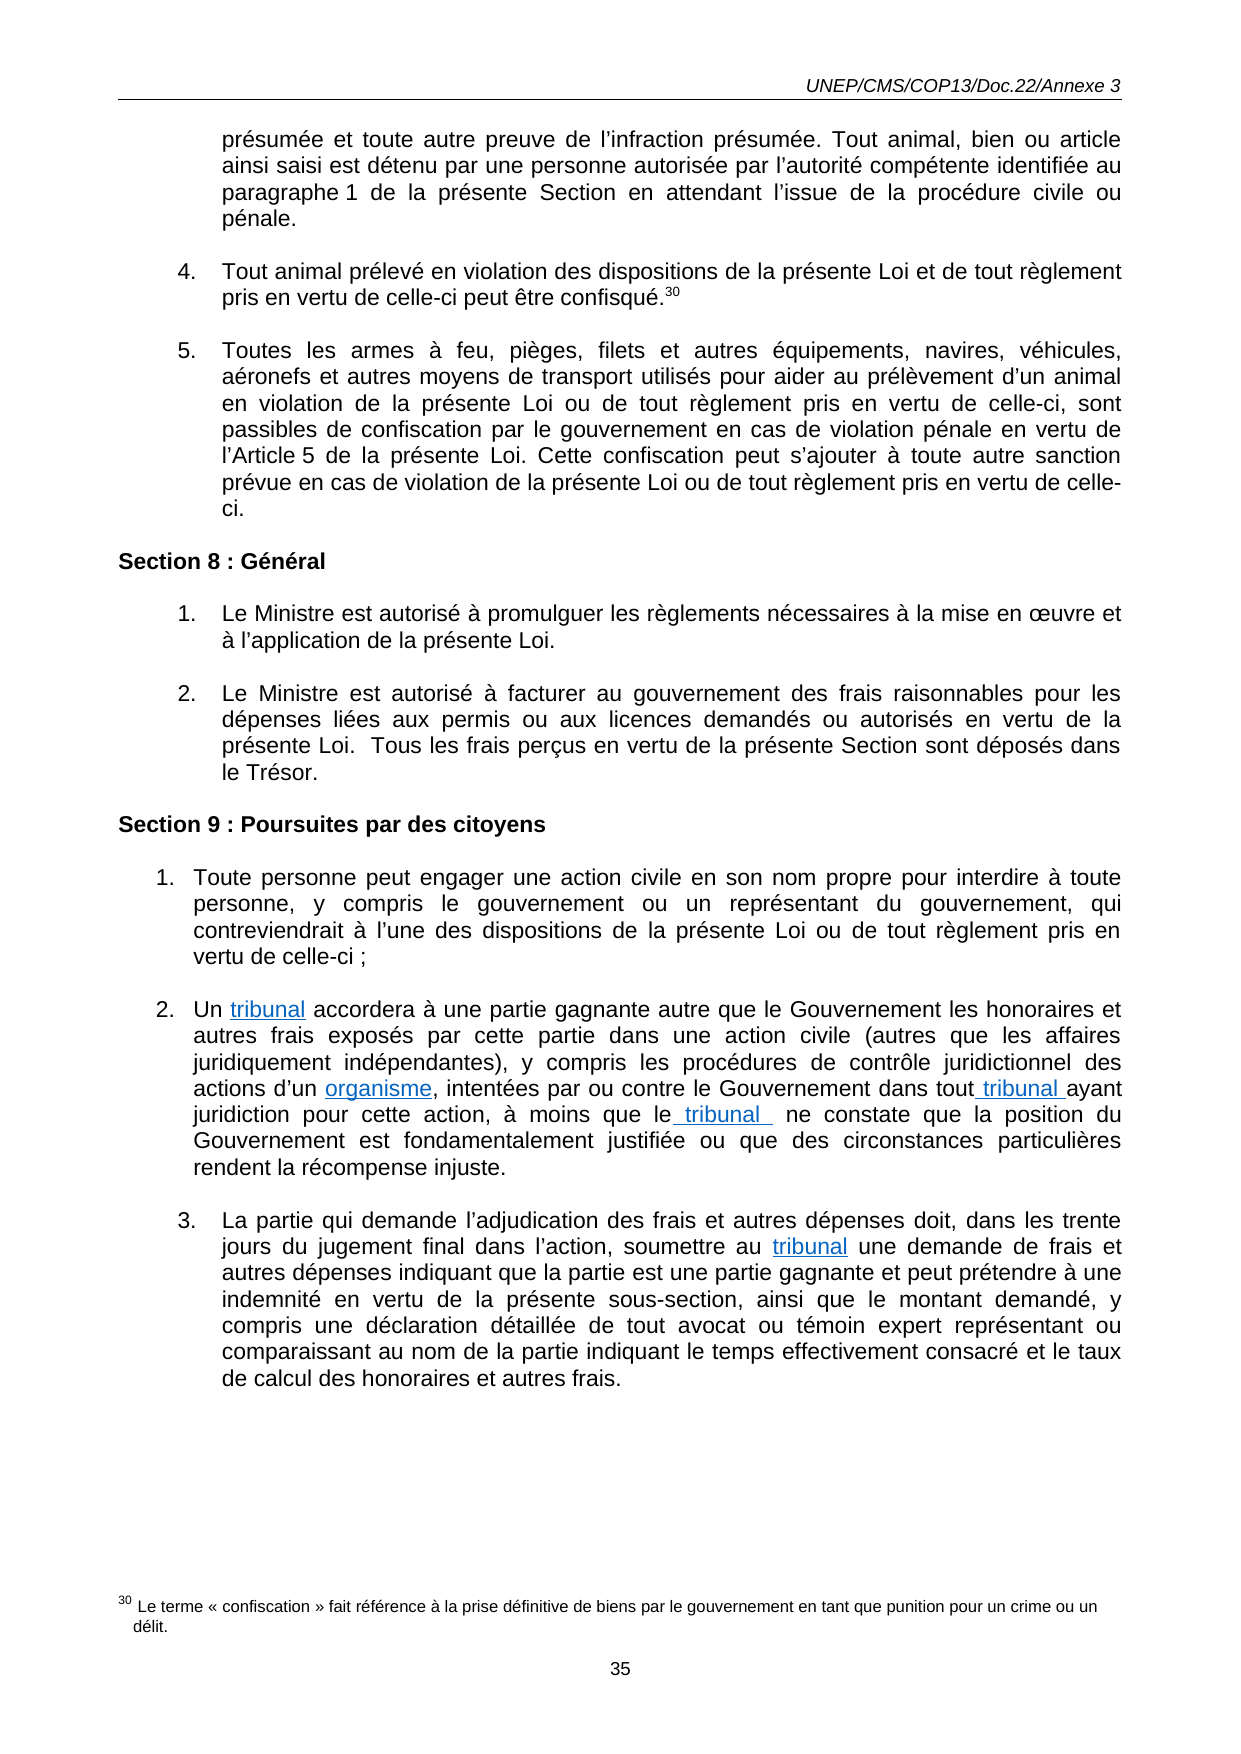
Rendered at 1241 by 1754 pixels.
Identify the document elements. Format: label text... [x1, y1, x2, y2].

list Toutes les armes à feu, pièges, filets et autres équipements, navires, véhicules, aéronefs et autres moyens de transport utilisés pour aider au prélèvement d’un animal en violation de la présente Loi ou de tout règlement pris en vertu de celle-ci, sont passibles de confiscation par le gouvernement en cas de violation pénale en vertu de l’Article 5 de la présente Loi. Cette confiscation peut s’ajouter à toute autre sanction prévue en cas de violation de la présente Loi ou de tout règlement pris en vertu de celle-ci. [177, 337, 1122, 521]
list Le Ministre est autorisé à promulguer les règlements nécessaires à la mise en œuvre et à l’application de la présente Loi. [177, 600, 1122, 653]
list Un tribunal accordera à une partie gagnante autre que le Gouvernement les honoraires et autres frais exposés par cette partie dans une action civile (autres que les affaires juridiquement indépendantes), y compris les procédures de contrôle juridictionnel des actions d’un organisme, intentées par ou contre le Gouvernement dans tout tribunal ayant juridiction pour cette action, à moins que le tribunal ne constate que la position du Gouvernement est fondamentalement justifiée ou que des circonstances particulières rendent la récompense injuste. [156, 996, 1122, 1180]
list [177, 126, 1122, 231]
list Toute personne peut engager une action civile en son nom propre pour interdire à toute personne, y compris le gouvernement ou un représentant du gouvernement, qui contreviendrait à l’une des dispositions de la présente Loi ou de tout règlement pris en vertu de celle-ci ; [156, 864, 1122, 969]
list Tout animal prélevé en violation des dispositions de la présente Loi et de tout règlement pris en vertu de celle-ci peut être confisqué. [177, 258, 1122, 311]
text Section 8 : Général [118, 548, 1122, 574]
list Le Ministre est autorisé à facturer au gouvernement des frais raisonnables pour les dépenses liées aux permis ou aux licences demandés ou autorisés en vertu de la présente Loi. Tous les frais perçus en vertu de la présente Section sont déposés dans le Trésor. [177, 679, 1122, 785]
text Section 9 : Poursuites par des citoyens [118, 811, 1122, 838]
list La partie qui demande l’adjudication des frais et autres dépenses doit, dans les trente jours du jugement final dans l’action, soumettre au tribunal une demande de frais et autres dépenses indiquant que la partie est une partie gagnante et peut prétendre à une indemnité en vertu de la présente sous-section, ainsi que le montant demandé, y compris une déclaration détaillée de tout avocat ou témoin expert représentant ou comparaissant au nom de la partie indiquant le temps effectivement consacré et le taux de calcul des honoraires et autres frais. [177, 1207, 1122, 1391]
